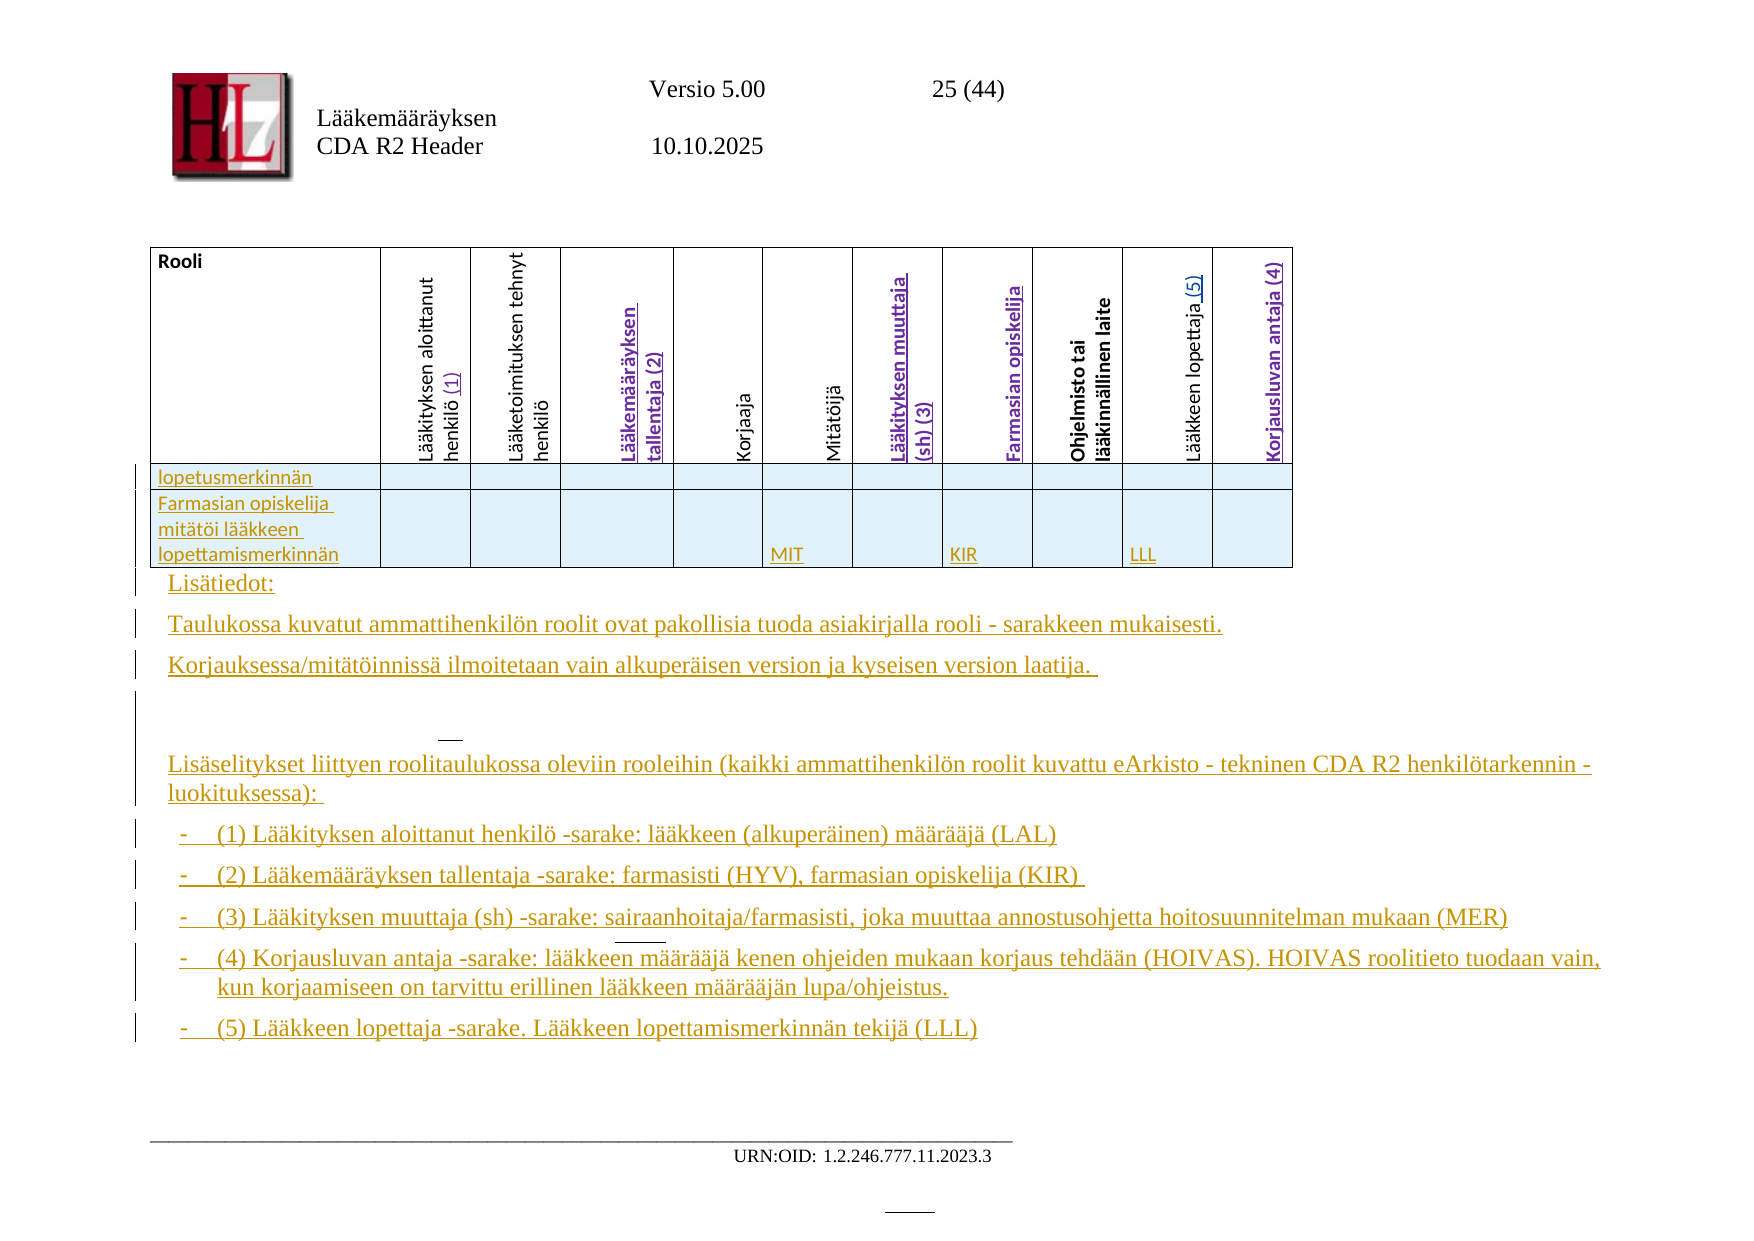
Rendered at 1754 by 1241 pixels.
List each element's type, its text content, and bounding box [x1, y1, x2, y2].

picture [172, 73, 295, 182]
table_header Lääketoimituksen tehnyt henkilö [471, 248, 560, 463]
table_header Ohjelmisto tai lääkinnällinen laite [1033, 248, 1122, 463]
table_header Rooli [151, 248, 380, 463]
table_header Lääkkeen lopettaja [1123, 248, 1212, 463]
table_header Mitätöijä [763, 248, 852, 463]
table_header Korjaaja [674, 248, 762, 463]
table_header Lääkityksen aloittanut henkilö [381, 248, 470, 463]
table_header [943, 248, 1032, 463]
table_header [561, 248, 673, 463]
table_header [1213, 248, 1292, 463]
table_header [853, 248, 942, 463]
